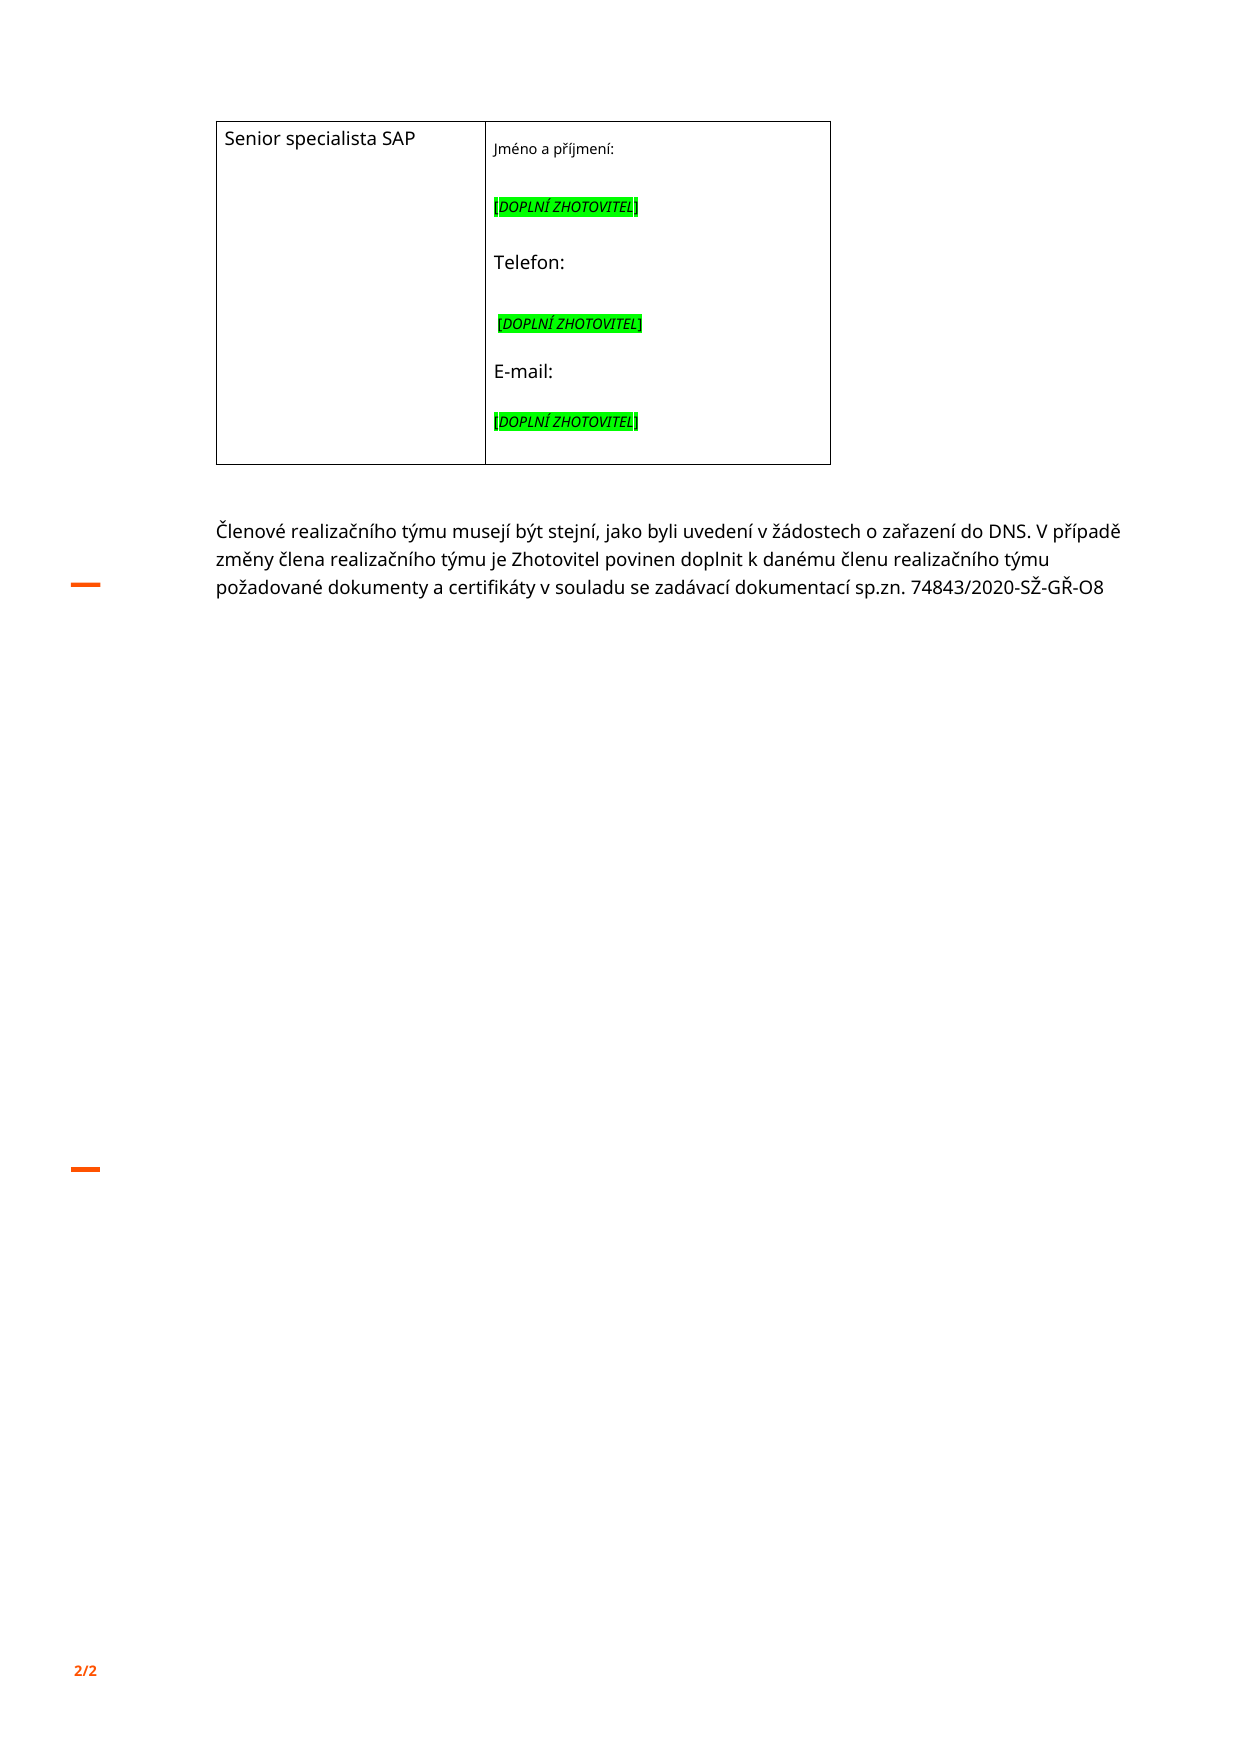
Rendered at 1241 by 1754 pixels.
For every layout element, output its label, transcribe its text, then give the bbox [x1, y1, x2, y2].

text Členové realizačního týmu musejí být stejní, jako byli uvedení v žádostech o zařazení do DNS. V případě změny člena realizačního týmu je Zhotovitel povinen doplnit k danému členu realizačního týmu požadované dokumenty a certifikáty v souladu se zadávací dokumentací sp.zn. 74843/2020-SŽ-GŘ-O8 [216, 518, 1122, 600]
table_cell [217, 122, 485, 464]
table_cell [486, 122, 830, 464]
